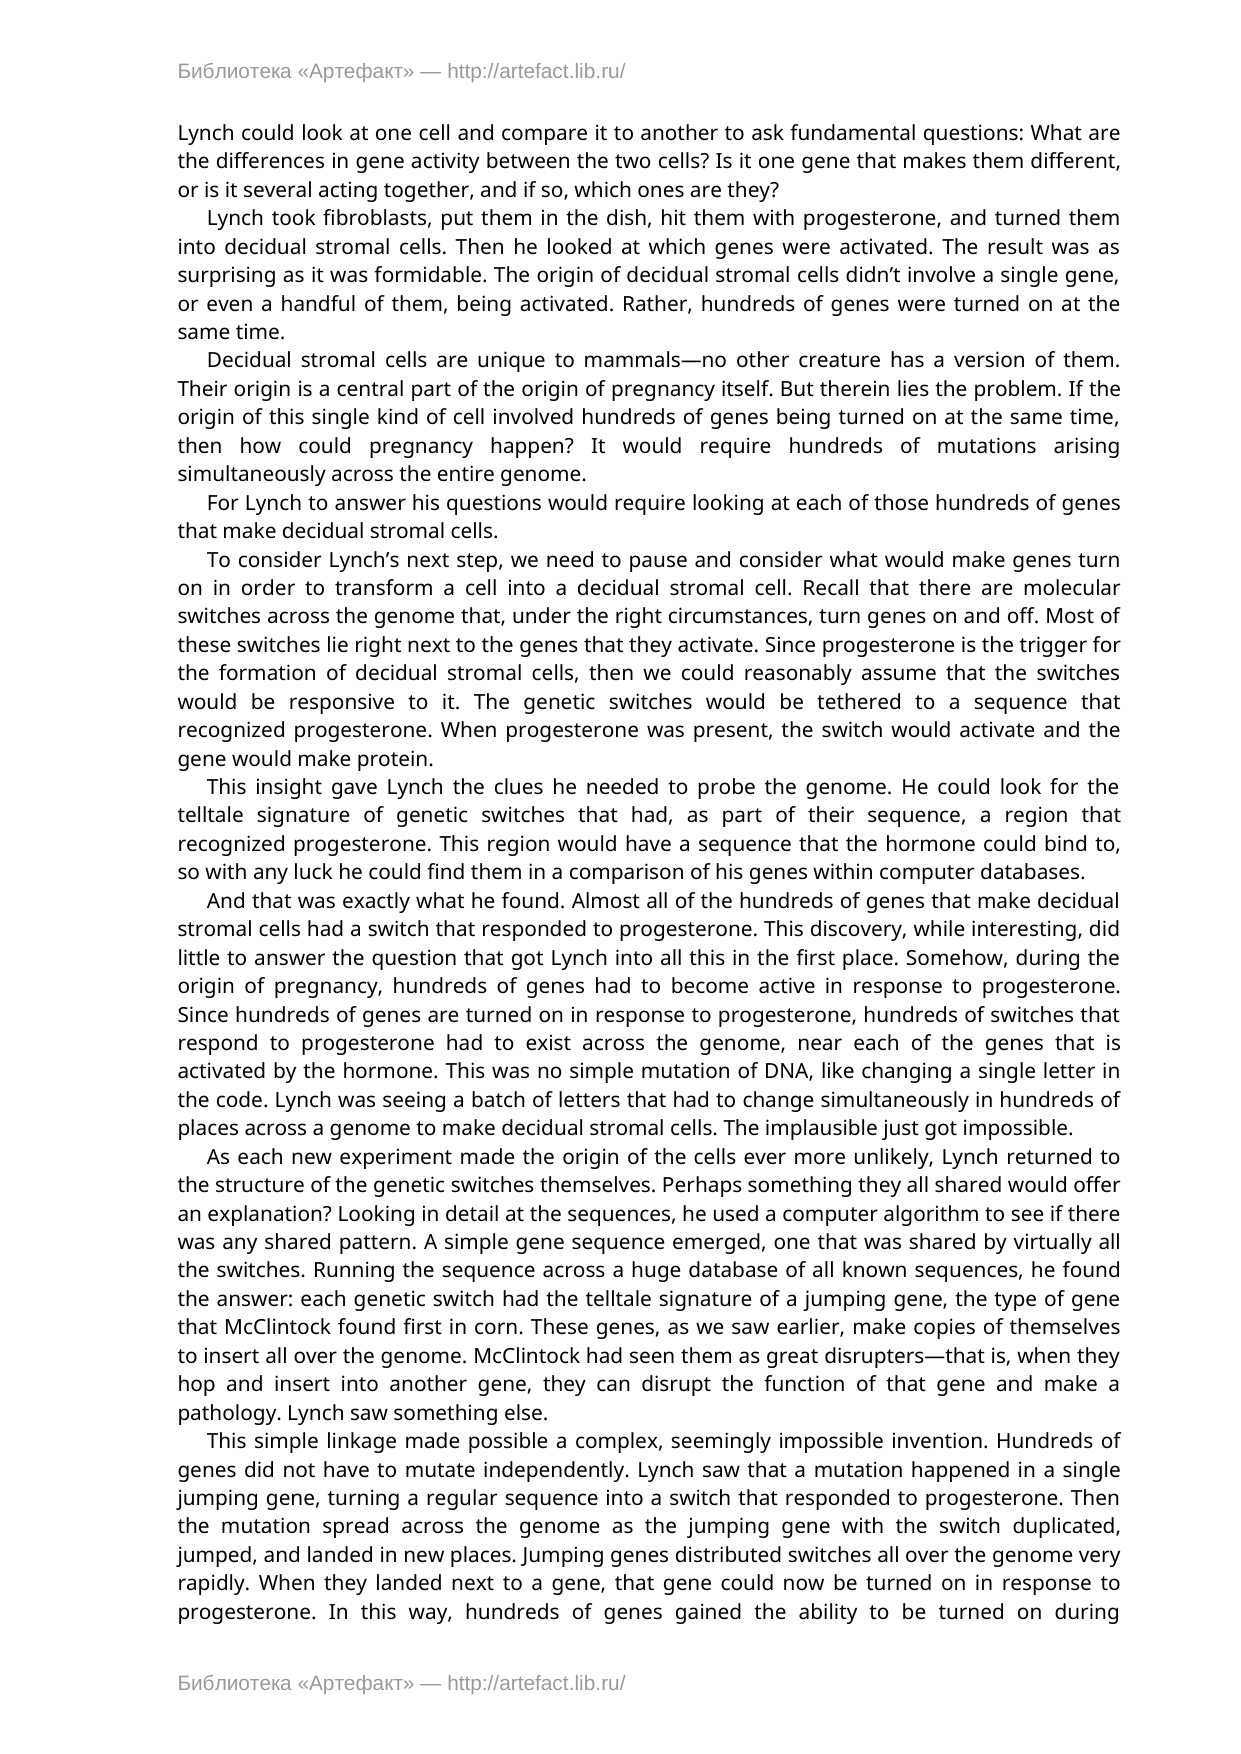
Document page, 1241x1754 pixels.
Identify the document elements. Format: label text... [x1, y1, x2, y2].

text To consider Lynch’s next step, we need to pause and consider what would make genes turn on in order to transform a cell into a decidual stromal cell. Recall that there are molecular switches across the genome that, under the right circumstances, turn genes on and off. Most of these switches lie right next to the genes that they activate. Since progesterone is the trigger for the formation of decidual stromal cells, then we could reasonably assume that the switches would be responsive to it. The genetic switches would be tethered to a sequence that recognized progesterone. When progesterone was present, the switch would activate and the gene would make protein. [177, 545, 1122, 772]
text As each new experiment made the origin of the cells ever more unlikely, Lynch returned to the structure of the genetic switches themselves. Perhaps something they all shared would offer an explanation? Looking in detail at the sequences, he used a computer algorithm to see if there was any shared pattern. A simple gene sequence emerged, one that was shared by virtually all the switches. Running the sequence across a huge database of all known sequences, he found the answer: each genetic switch had the telltale signature of a jumping gene, the type of gene that McClintock found first in corn. These genes, as we saw earlier, make copies of themselves to insert all over the genome. McClintock had seen them as great disrupters—that is, when they hop and insert into another gene, they can disrupt the function of that gene and make a pathology. Lynch saw something else. [177, 1142, 1122, 1426]
text And that was exactly what he found. Almost all of the hundreds of genes that make decidual stromal cells had a switch that responded to progesterone. This discovery, while interesting, did little to answer the question that got Lynch into all this in the first place. Somehow, during the origin of pregnancy, hundreds of genes had to become active in response to progesterone. Since hundreds of genes are turned on in response to progesterone, hundreds of switches that respond to progesterone had to exist across the genome, near each of the genes that is activated by the hormone. This was no simple mutation of DNA, like changing a single letter in the code. Lynch was seeing a batch of letters that had to change simultaneously in hundreds of places across a genome to make decidual stromal cells. The implausible just got impossible. [177, 886, 1122, 1142]
text For Lynch to answer his questions would require looking at each of those hundreds of genes that make decidual stromal cells. [177, 488, 1122, 545]
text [177, 1426, 1122, 1625]
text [177, 118, 1122, 203]
text Decidual stromal cells are unique to mammals—no other creature has a version of them. Their origin is a central part of the origin of pregnancy itself. But therein lies the problem. If the origin of this single kind of cell involved hundreds of genes being turned on at the same time, then how could pregnancy happen? It would require hundreds of mutations arising simultaneously across the entire genome. [177, 346, 1122, 488]
text Lynch took fibroblasts, put them in the dish, hit them with progesterone, and turned them into decidual stromal cells. Then he looked at which genes were activated. The result was as surprising as it was formidable. The origin of decidual stromal cells didn’t involve a single gene, or even a handful of them, being activated. Rather, hundreds of genes were turned on at the same time. [177, 203, 1122, 346]
text This insight gave Lynch the clues he needed to probe the genome. He could look for the telltale signature of genetic switches that had, as part of their sequence, a region that recognized progesterone. This region would have a sequence that the hormone could bind to, so with any luck he could find them in a comparison of his genes within computer databases. [177, 772, 1122, 886]
